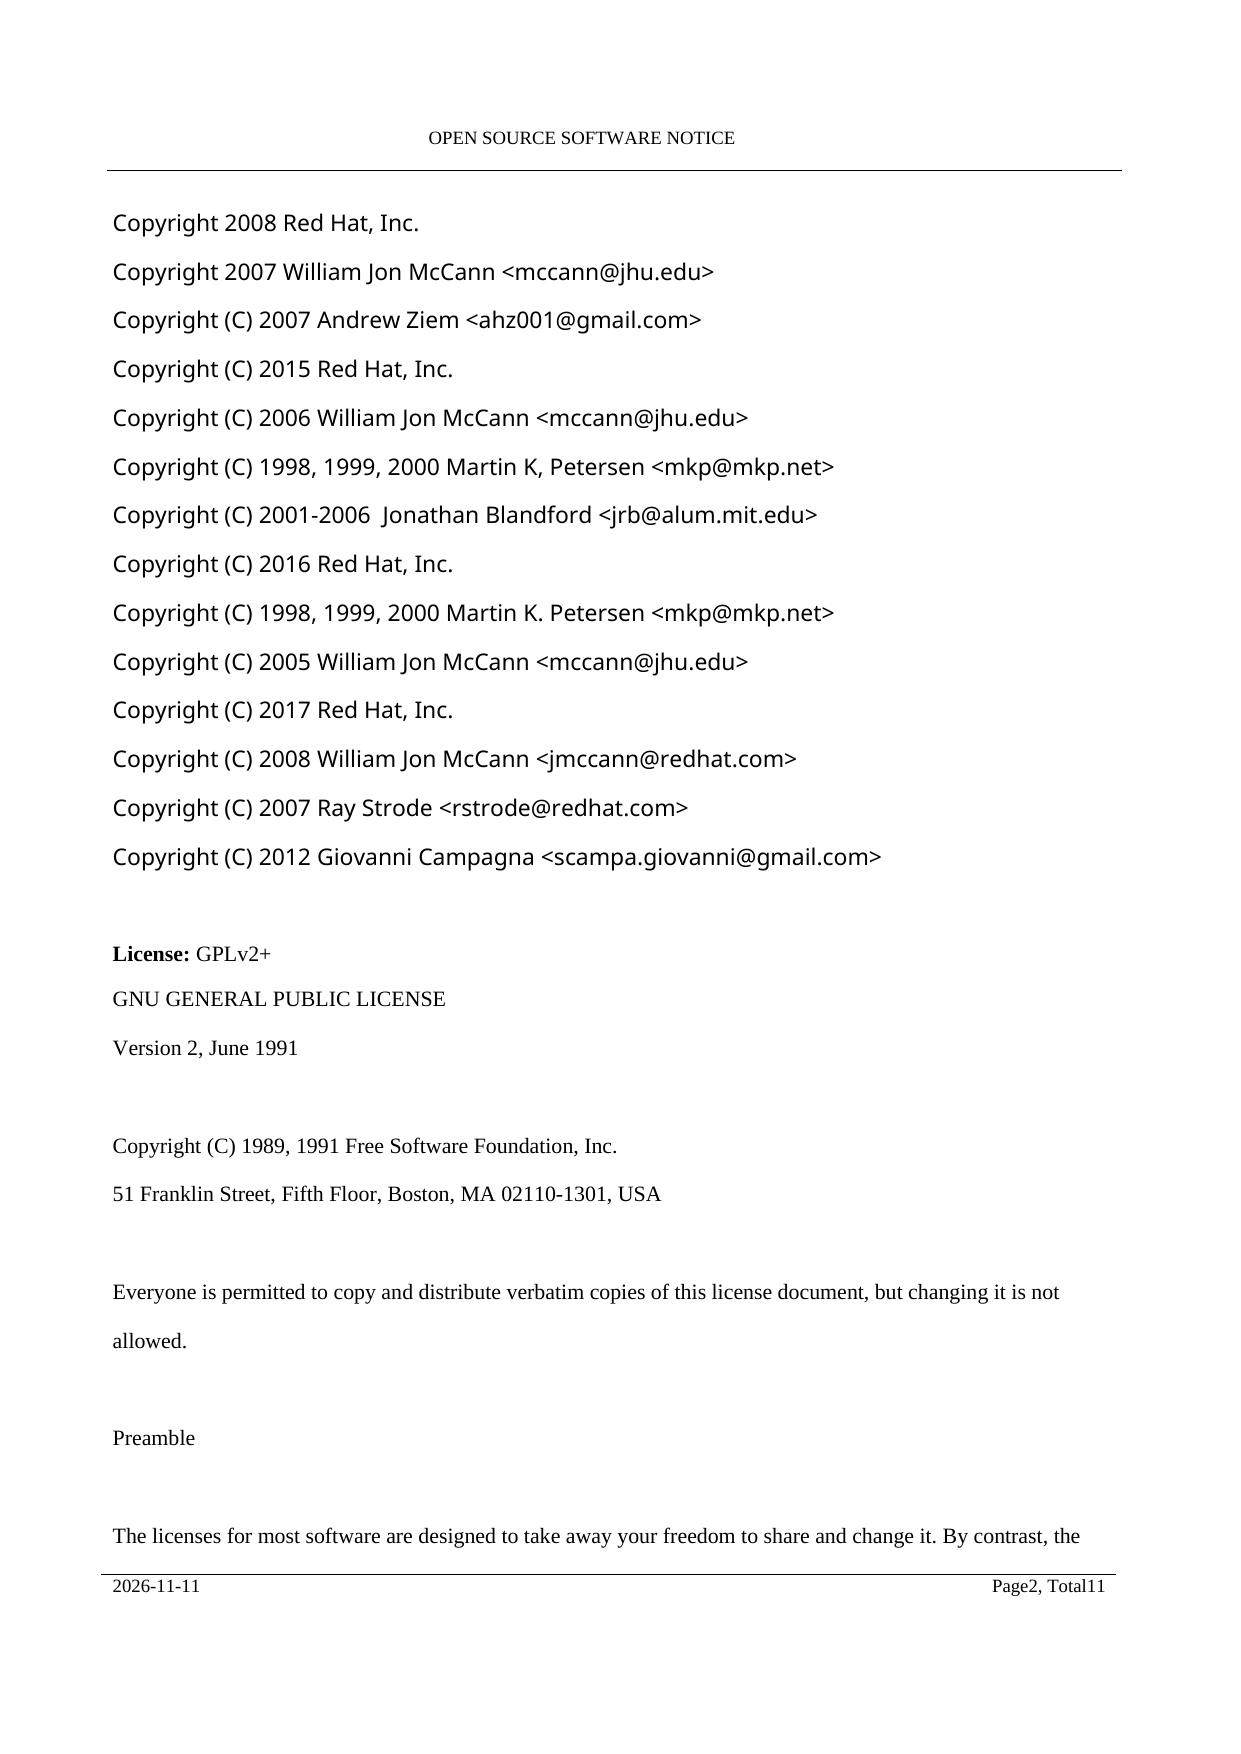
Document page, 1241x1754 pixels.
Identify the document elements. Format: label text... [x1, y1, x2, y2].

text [112, 206, 1128, 921]
text License: GPLv2+ [112, 938, 1128, 970]
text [112, 983, 1128, 1551]
